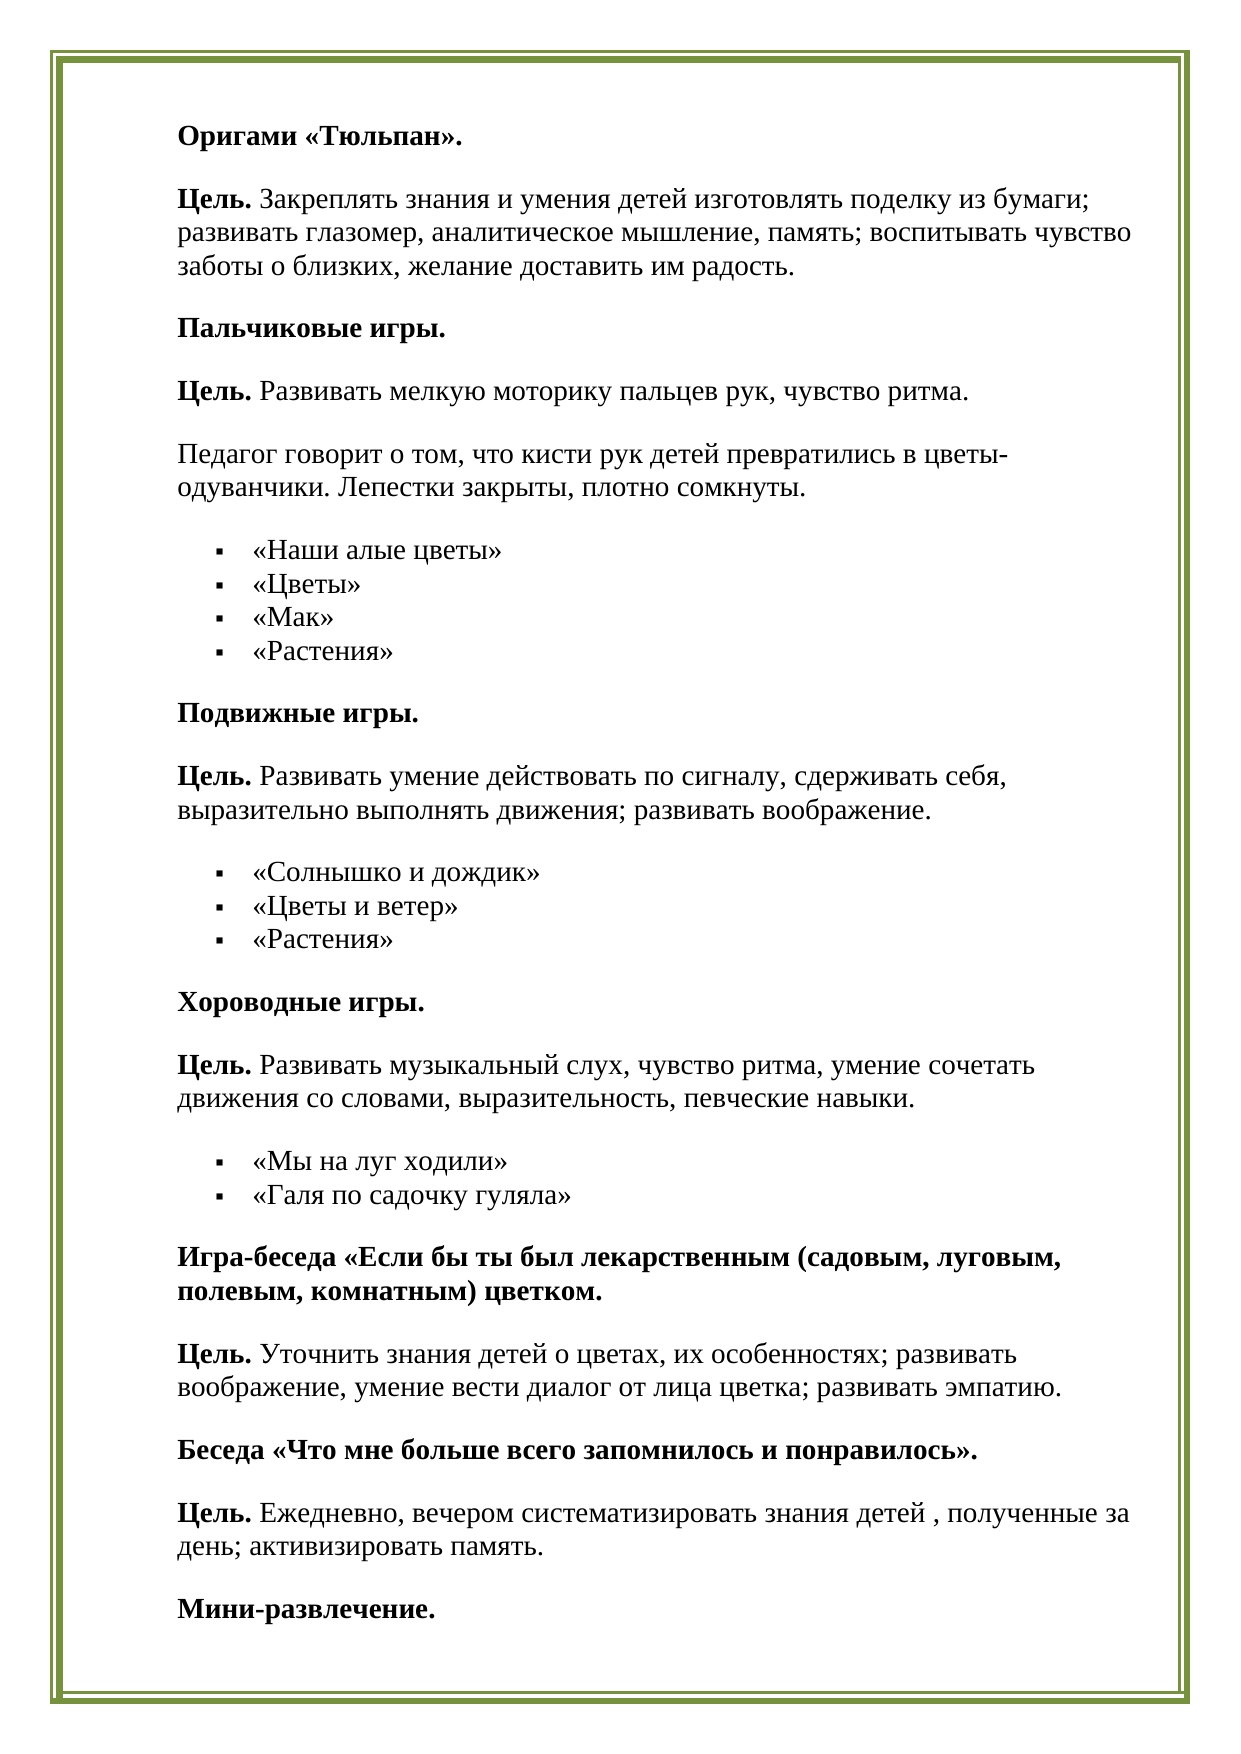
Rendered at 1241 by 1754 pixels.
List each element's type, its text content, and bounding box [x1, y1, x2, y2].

list «Наши алые цветы» [214, 532, 1152, 566]
list «Мы на луг ходили» [214, 1143, 1152, 1177]
text Цель. Уточнить знания детей о цветах, их особенностях; развивать воображение, умение вести диалог от лица цветка; развивать эмпатию. [177, 1336, 1152, 1403]
text Беседа «Что мне больше всего запомнилось и понравилось». [177, 1432, 1152, 1466]
text Цель. Развивать мелкую моторику пальцев рук, чувство ритма. [177, 373, 1152, 407]
list «Солнышко и дождик» [214, 854, 1152, 888]
text Пальчиковые игры. [177, 311, 1152, 344]
text Цель. Закреплять знания и умения детей изготовлять поделку из бумаги; развивать глазомер, аналитическое мышление, память; воспитывать чувство заботы о близких, желание доставить им радость. [177, 181, 1152, 281]
text Педагог говорит о том, что кисти рук детей превратились в цветы-одуванчики. Лепестки закрыты, плотно сомкнуты. [177, 436, 1152, 503]
text Мини-развлечение. [177, 1591, 1152, 1624]
list «Галя по садочку гуляла» [214, 1177, 1152, 1210]
text Игра-беседа «Если бы ты был лекарственным (садовым, луговым, полевым, комнатным) цветком. [177, 1239, 1152, 1307]
text Хороводные игры. [177, 984, 1152, 1018]
list «Растения» [214, 633, 1152, 666]
text Цель. Развивать умение действовать по сигналу, сдерживать себя, выразительно выполнять движения; развивать воображение. [177, 758, 1152, 825]
list «Растения» [214, 922, 1152, 955]
text Оригами «Тюльпан». [177, 118, 1152, 152]
text Подвижные игры. [177, 696, 1152, 729]
list «Цветы и ветер» [214, 888, 1152, 922]
text Цель. Развивать музыкальный слух, чувство ритма, умение сочетать движения со словами, выразительность, певческие навыки. [177, 1047, 1152, 1114]
text Цель. Ежедневно, вечером систематизировать знания детей , полученные за день; активизировать память. [177, 1495, 1152, 1562]
list «Цветы» [214, 566, 1152, 599]
list «Мак» [214, 599, 1152, 633]
